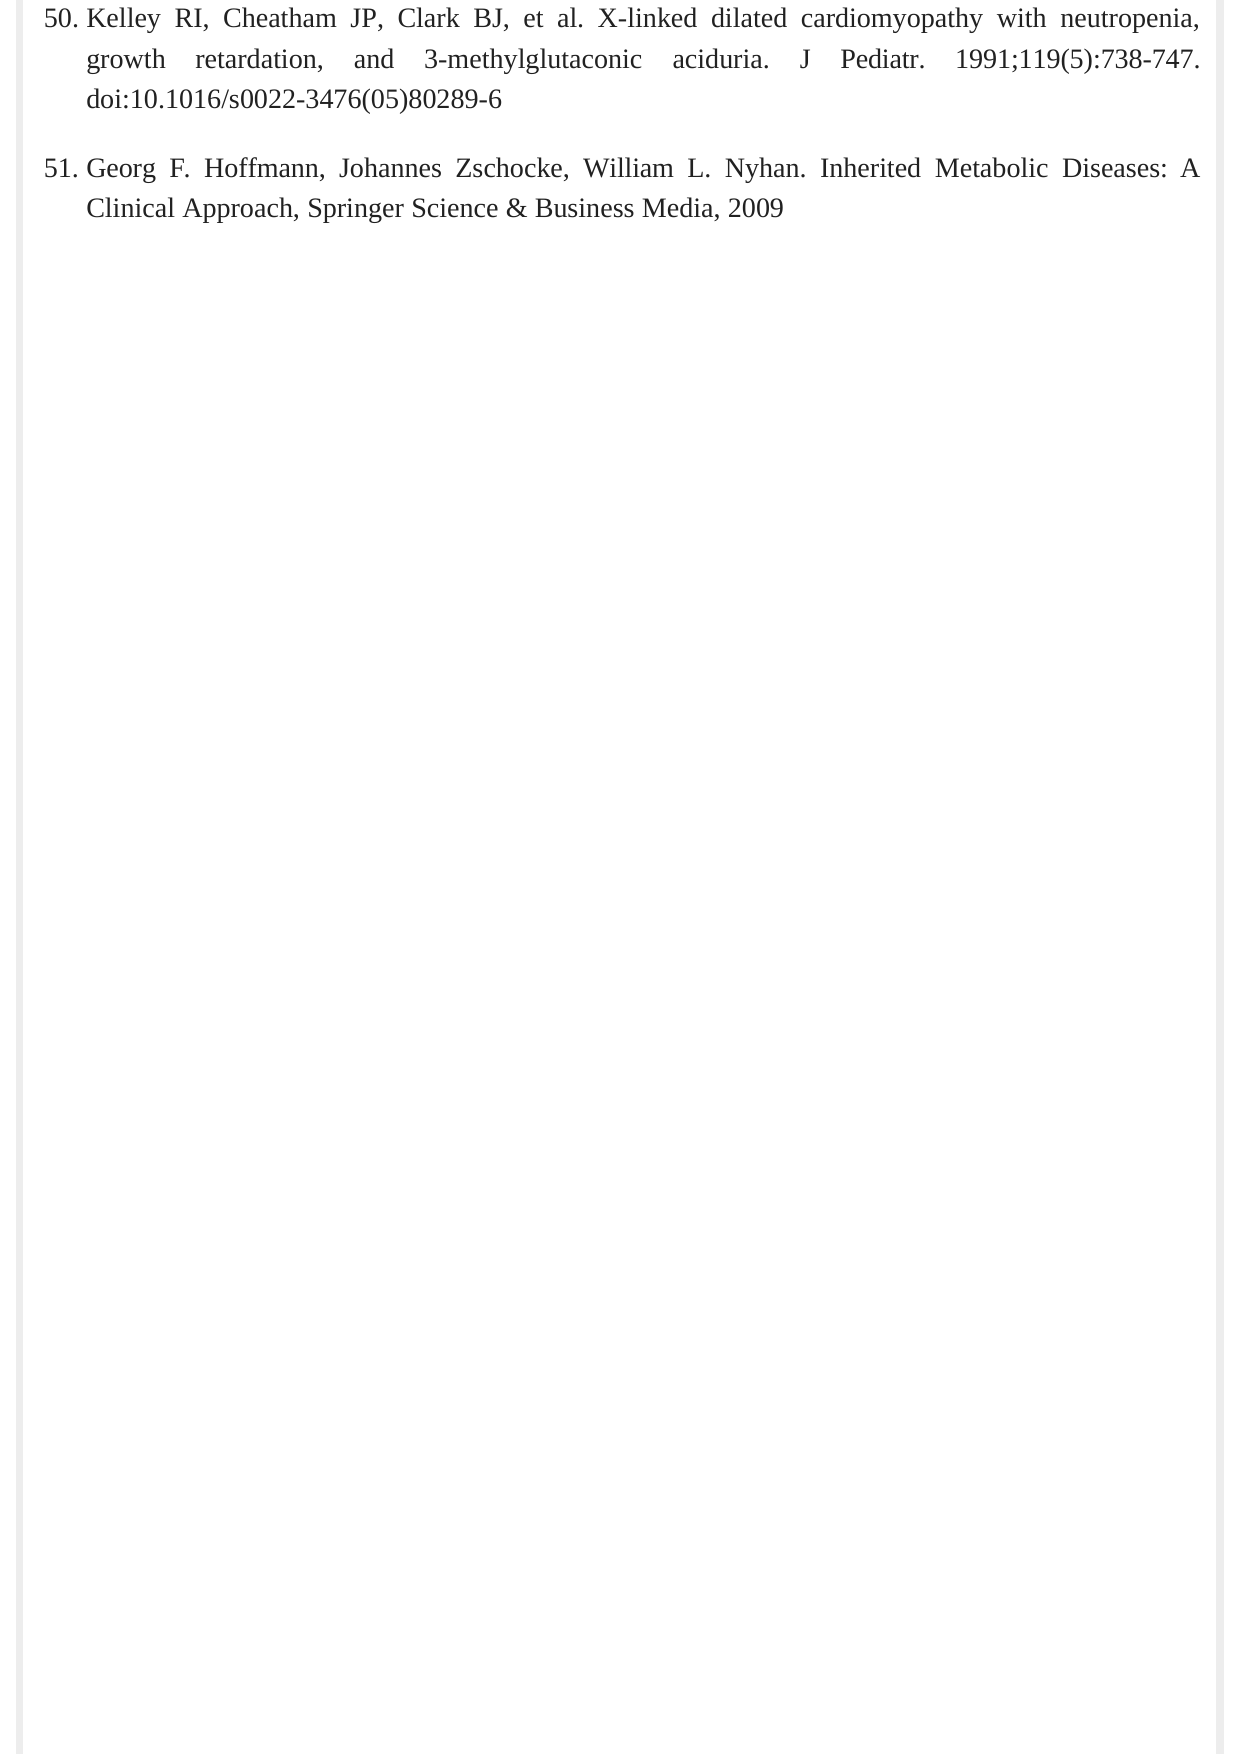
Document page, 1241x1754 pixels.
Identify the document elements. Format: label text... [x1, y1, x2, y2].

list Kelley RI, Cheatham JP, Clark BJ, et al. X-linked dilated cardiomyopathy with neutropenia, growth retardation, and 3-methylglutaconic aciduria. J Pediatr. 1991;119(5):738-747. doi:10.1016/s0022-3476(05)80289-6 [44, 1, 1201, 115]
list Georg F. Hoffmann, Johannes Zschocke, William L. Nyhan. Inherited Metabolic Diseases: A Clinical Approach, Springer Science & Business Media, 2009 [44, 151, 1201, 224]
